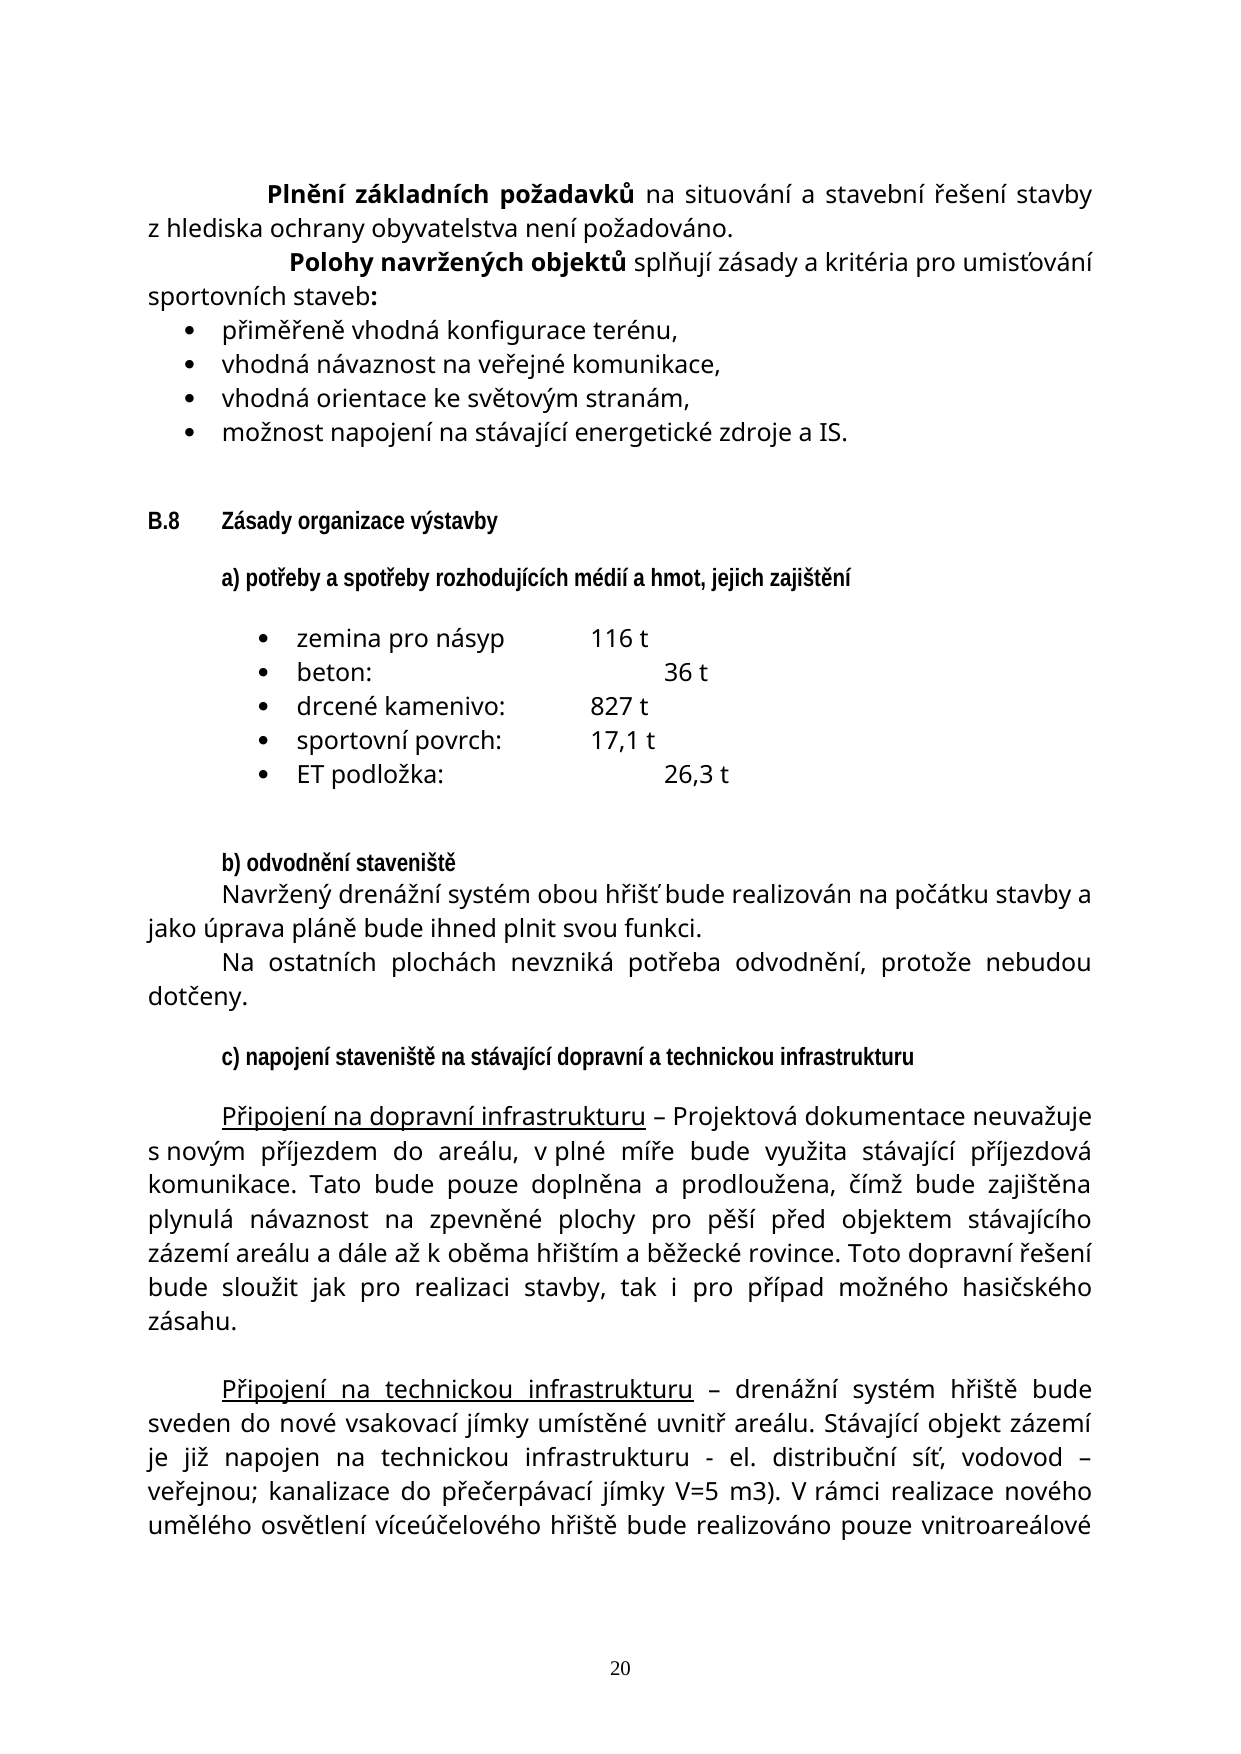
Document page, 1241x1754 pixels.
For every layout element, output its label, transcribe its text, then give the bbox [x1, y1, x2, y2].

text c) napojení staveniště na stávající dopravní a technickou infrastrukturu [148, 1042, 1093, 1070]
text a) potřeby a spotřeby rozhodujících médií a hmot, jejich zajištění [148, 563, 1093, 592]
list možnost napojení na stávající energetické zdroje a IS. [185, 415, 1093, 449]
list Na ostatních plochách nevzniká potřeba odvodnění, protože nebudou dotčeny. [148, 945, 1093, 1013]
list Připojení na dopravní infrastrukturu – Projektová dokumentace neuvažuje s novým příjezdem do areálu, v plné míře bude využita stávající příjezdová komunikace. Tato bude pouze doplněna a prodloužena, čímž bude zajištěna plynulá návaznost na zpevněné plochy pro pěší před objektem stávajícího zázemí areálu a dále až k oběma hřištím a běžecké rovince. Toto dopravní řešení bude sloužit jak pro realizaci stavby, tak i pro případ možného hasičského zásahu. [148, 1099, 1093, 1337]
text Plnění základních požadavků na situování a stavební řešení stavby z hlediska ochrany obyvatelstva není požadováno. [148, 176, 1093, 244]
list ET podložka: 26,3 t [259, 757, 1093, 791]
list vhodná orientace ke světovým stranám, [185, 381, 1093, 415]
text B.8 Zásady organizace výstavby [148, 506, 1093, 535]
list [148, 1372, 1093, 1542]
list zemina pro násyp 116 t [259, 621, 1093, 655]
list sportovní povrch: 17,1 t [259, 723, 1093, 757]
text b) odvodnění staveniště [148, 848, 1093, 877]
list Navržený drenážní systém obou hřišť bude realizován na počátku stavby a jako úprava pláně bude ihned plnit svou funkci. [148, 877, 1093, 945]
list drcené kamenivo: 827 t [259, 689, 1093, 723]
list beton: 36 t [259, 655, 1093, 689]
text Polohy navržených objektů splňují zásady a kritéria pro umisťování sportovních staveb: [148, 244, 1093, 312]
list vhodná návaznost na veřejné komunikace, [185, 347, 1093, 381]
list přiměřeně vhodná konfigurace terénu, [185, 312, 1093, 347]
